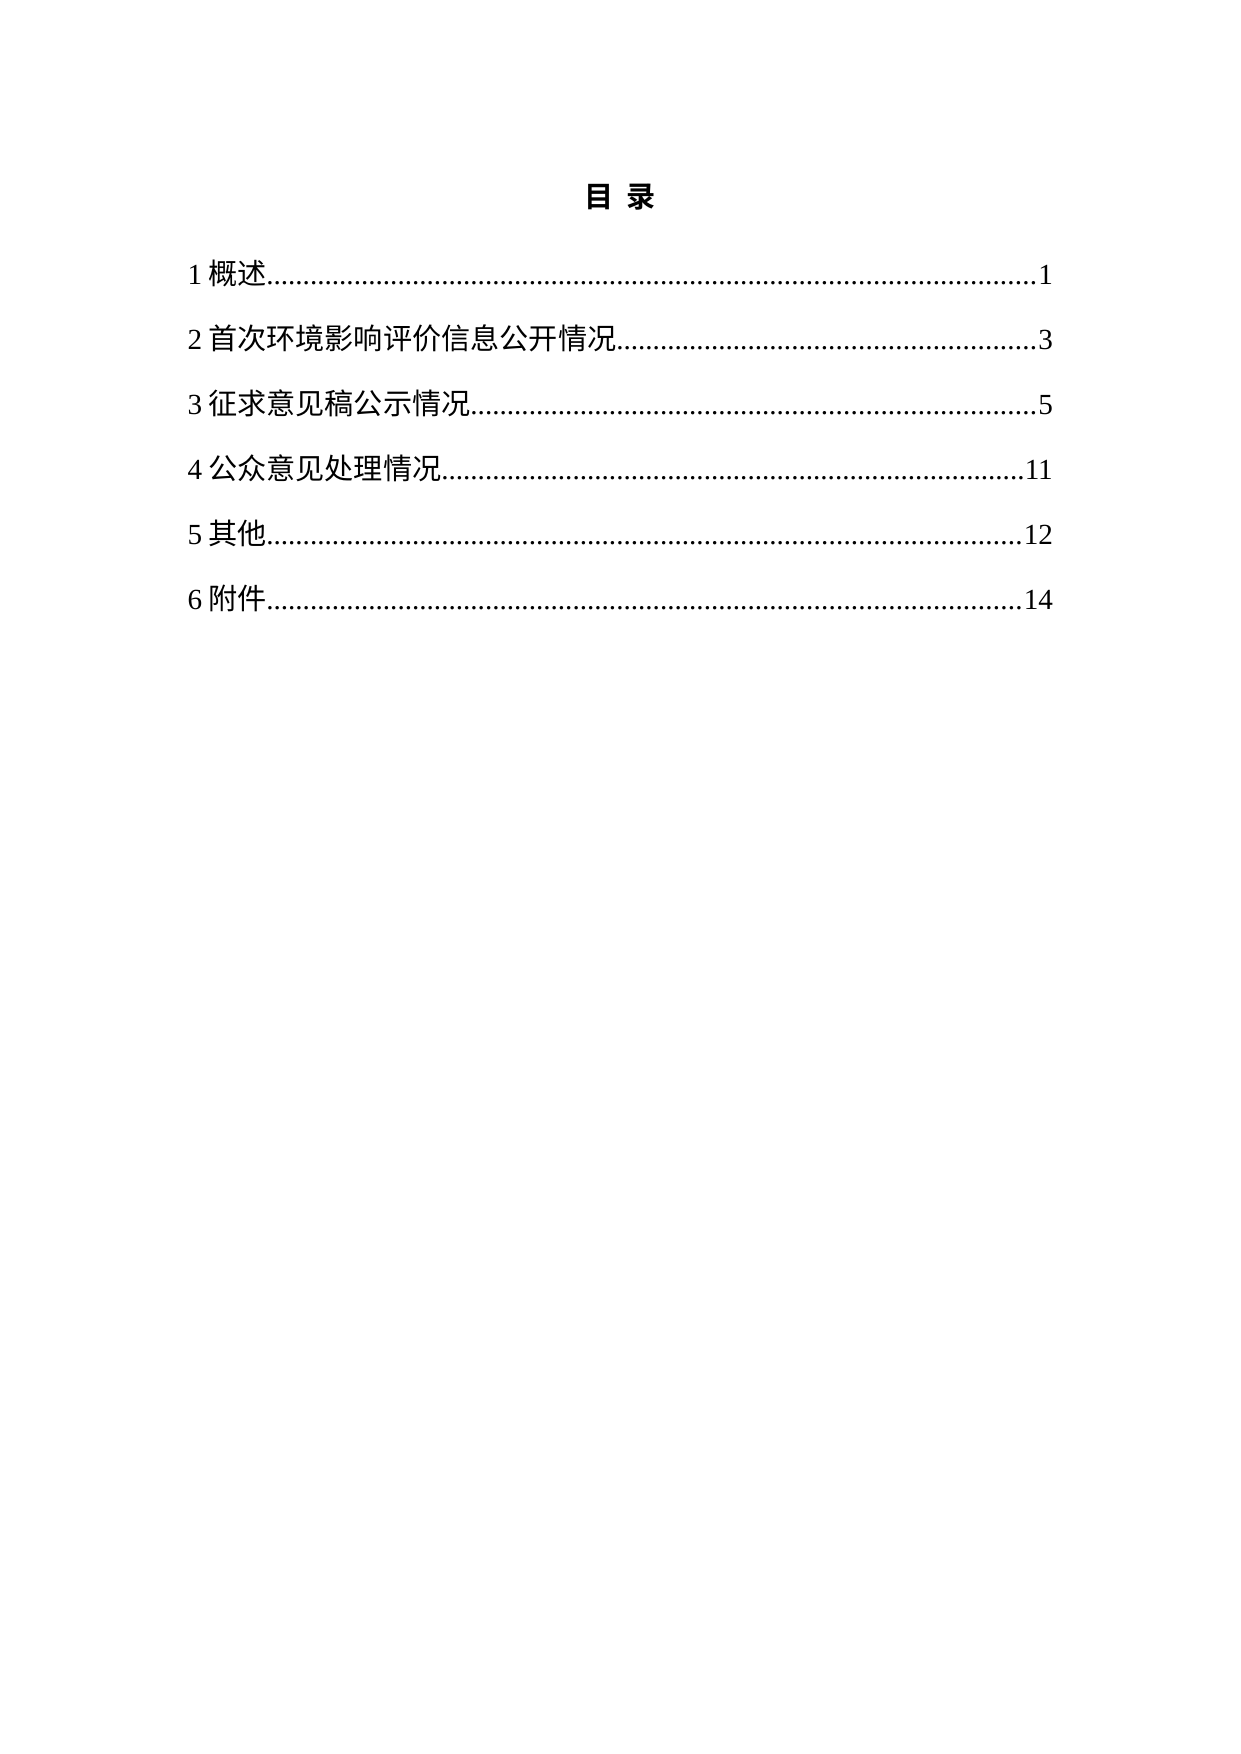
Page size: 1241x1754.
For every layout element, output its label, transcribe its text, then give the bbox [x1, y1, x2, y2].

text 5其他 12 [187, 499, 1053, 564]
text 3征求意见稿公示情况 5 [187, 369, 1053, 434]
text 目 录 [187, 162, 1053, 227]
text 1概述 1 [187, 239, 1053, 304]
text 6附件 14 [187, 564, 1053, 629]
text 2首次环境影响评价信息公开情况 3 [187, 304, 1053, 369]
text 4公众意见处理情况 11 [187, 434, 1053, 499]
